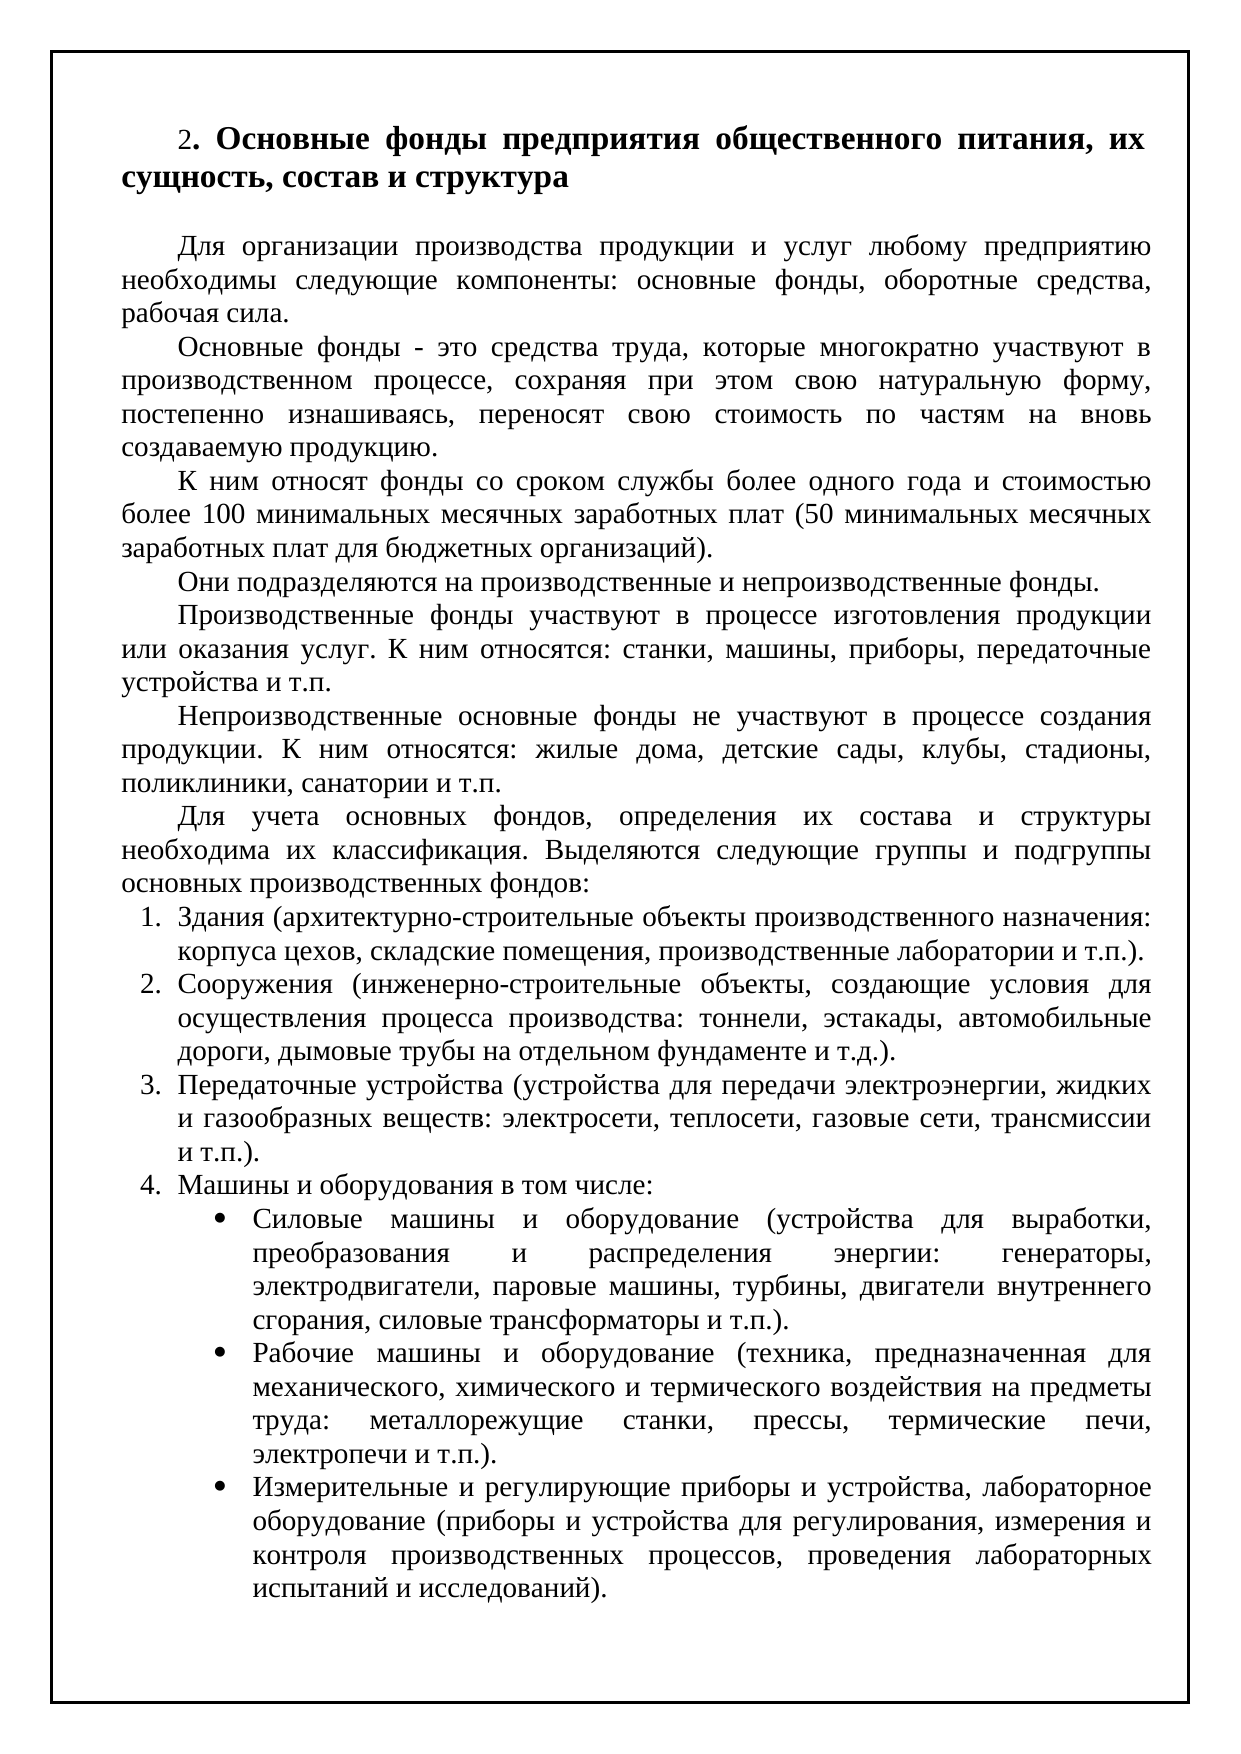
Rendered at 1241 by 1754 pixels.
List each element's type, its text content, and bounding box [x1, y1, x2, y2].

list Здания (архитектурно-строительные объекты производственного назначения: корпуса цехов, складские помещения, производственные лаборатории и т.п.). [140, 899, 1152, 966]
list Рабочие машины и оборудование (техника, предназначенная для механического, химического и термического воздействия на предметы труда: металлорежущие станки, прессы, термические печи, электропечи и т.п.). [215, 1335, 1152, 1469]
list Машины и оборудования в том числе: [140, 1167, 1152, 1201]
text 2. Основные фонды предприятия общественного питания, их сущность, состав и структура [121, 118, 1146, 195]
text Для организации производства продукции и услуг любому предприятию необходимы следующие компоненты: основные фонды, оборотные средства, рабочая сила. [121, 228, 1152, 329]
text Непроизводственные основные фонды не участвуют в процессе создания продукции. К ним относятся: жилые дома, детские сады, клубы, стадионы, поликлиники, санатории и т.п. [121, 698, 1152, 798]
text К ним относят фонды со сроком службы более одного года и стоимостью более 100 минимальных месячных заработных плат (50 минимальных месячных заработных плат для бюджетных организаций). [121, 463, 1152, 564]
text Для учета основных фондов, определения их состава и структуры необходима их классификация. Выделяются следующие группы и подгруппы основных производственных фондов: [121, 798, 1152, 899]
text Производственные фонды участвуют в процессе изготовления продукции или оказания услуг. К ним относятся: станки, машины, приборы, передаточные устройства и т.п. [121, 597, 1152, 698]
text Основные фонды - это средства труда, которые многократно участвуют в производственном процессе, сохраняя при этом свою натуральную форму, постепенно изнашиваясь, переносят свою стоимость по частям на вновь создаваемую продукцию. [121, 329, 1152, 463]
list Сооружения (инженерно-строительные объекты, создающие условия для осуществления процесса производства: тоннели, эстакады, автомобильные дороги, дымовые трубы на отдельном фундаменте и т.д.). [140, 966, 1152, 1067]
text Они подразделяются на производственные и непроизводственные фонды. [121, 564, 1152, 597]
list Передаточные устройства (устройства для передачи электроэнергии, жидких и газообразных веществ: электросети, теплосети, газовые сети, трансмиссии и т.п.). [140, 1067, 1152, 1167]
list Силовые машины и оборудование (устройства для выработки, преобразования и распределения энергии: генераторы, электродвигатели, паровые машины, турбины, двигатели внутреннего сгорания, силовые трансформаторы и т.п.). [215, 1201, 1152, 1335]
list Измерительные и регулирующие приборы и устройства, лабораторное оборудование (приборы и устройства для регулирования, измерения и контроля производственных процессов, проведения лабораторных испытаний и исследований). [215, 1469, 1152, 1604]
